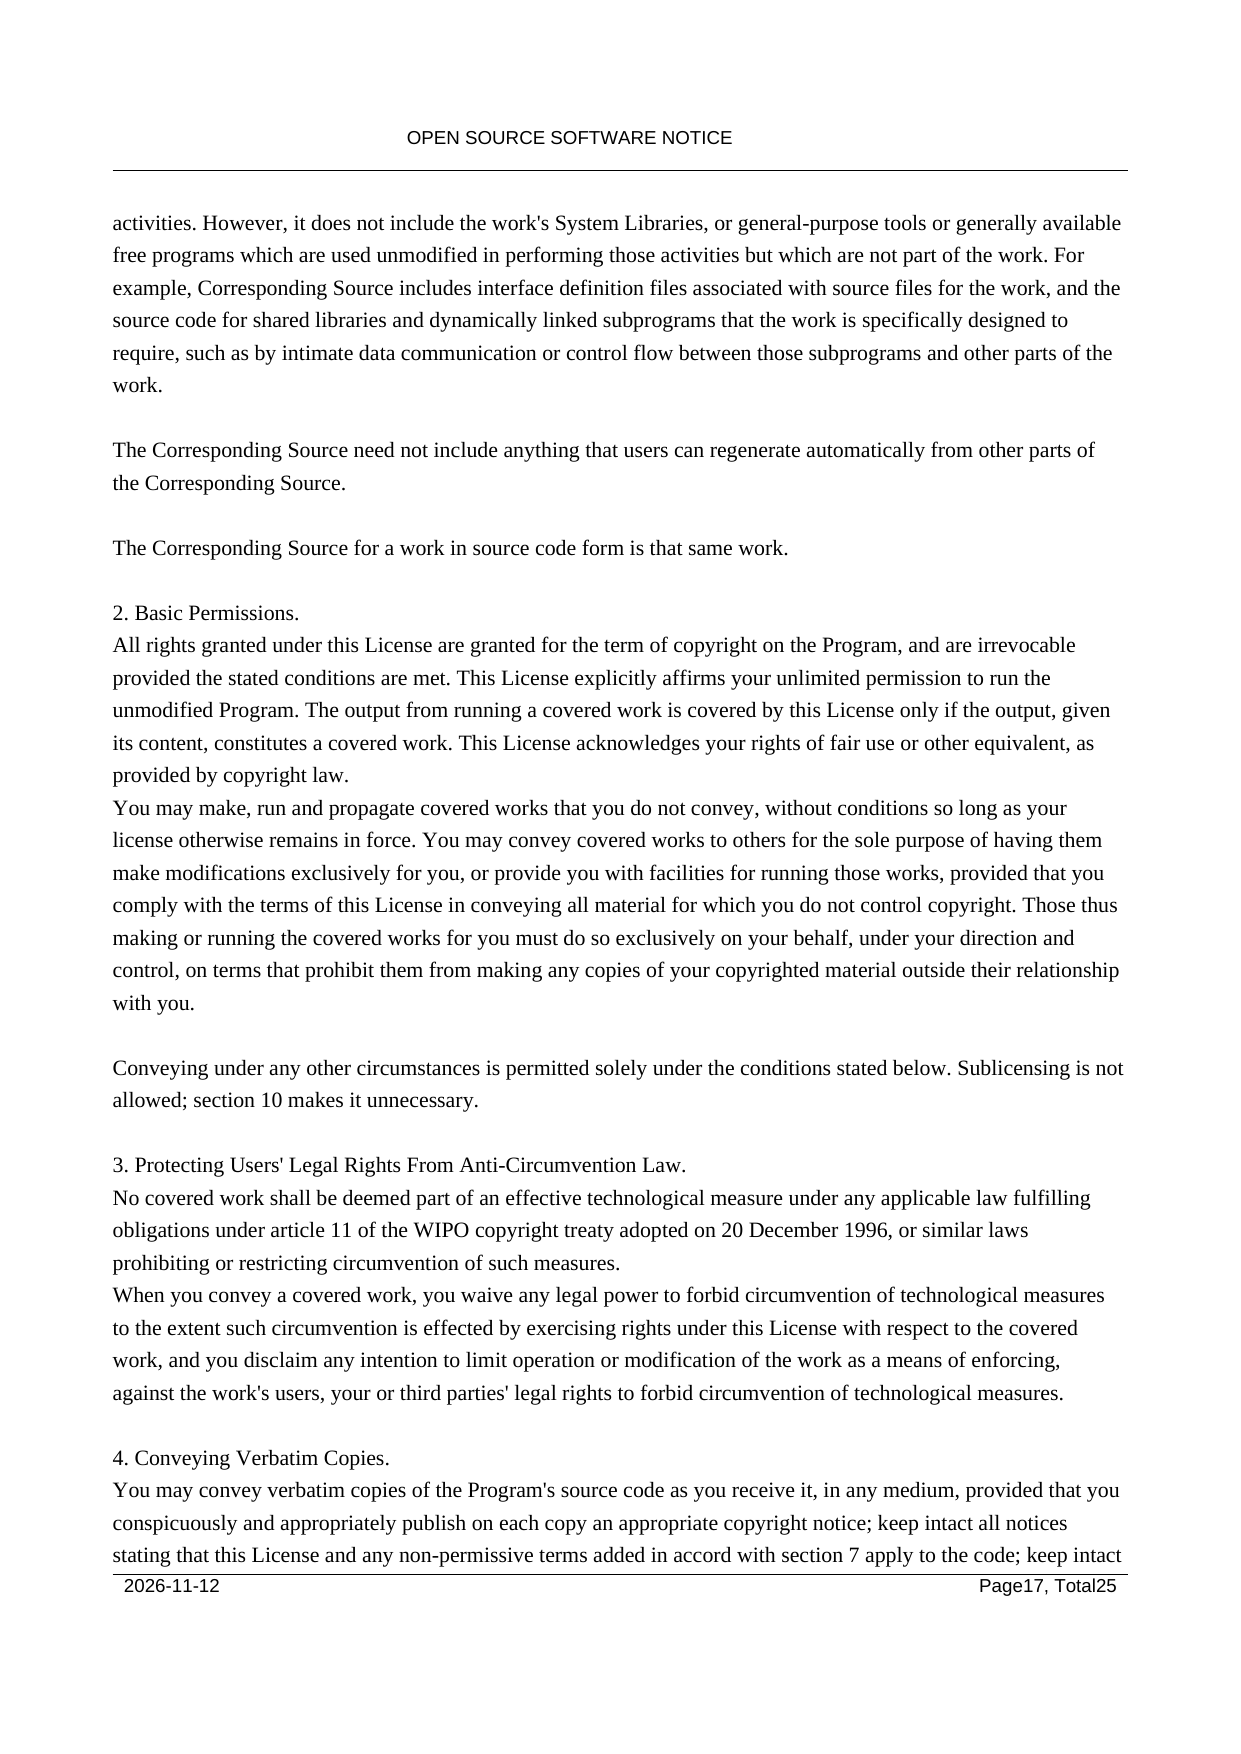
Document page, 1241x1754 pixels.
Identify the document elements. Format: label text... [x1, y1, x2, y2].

text 2. Basic Permissions. [112, 596, 1128, 629]
text The Corresponding Source for a work in source code form is that same work. [112, 531, 1128, 564]
text When you convey a covered work, you waive any legal power to forbid circumvention of technological measures to the extent such circumvention is effected by exercising rights under this License with respect to the covered work, and you disclaim any intention to limit operation or modification of the work as a means of enforcing, against the work's users, your or third parties' legal rights to forbid circumvention of technological measures. [112, 1279, 1128, 1409]
text The Corresponding Source need not include anything that users can regenerate automatically from other parts of the Corresponding Source. [112, 434, 1128, 499]
text 4. Conveying Verbatim Copies. [112, 1441, 1128, 1474]
text No covered work shall be deemed part of an effective technological measure under any applicable law fulfilling obligations under article 11 of the WIPO copyright treaty adopted on 20 December 1996, or similar laws prohibiting or restricting circumvention of such measures. [112, 1181, 1128, 1279]
text All rights granted under this License are granted for the term of copyright on the Program, and are irrevocable provided the stated conditions are met. This License explicitly affirms your unlimited permission to run the unmodified Program. The output from running a covered work is covered by this License only if the output, given its content, constitutes a covered work. This License acknowledges your rights of fair use or other equivalent, as provided by copyright law. [112, 629, 1128, 791]
text Conveying under any other circumstances is permitted solely under the conditions stated below. Sublicensing is not allowed; section 10 makes it unnecessary. [112, 1051, 1128, 1116]
text You may make, run and propagate covered works that you do not convey, without conditions so long as your license otherwise remains in force. You may convey covered works to others for the sole purpose of having them make modifications exclusively for you, or provide you with facilities for running those works, provided that you comply with the terms of this License in conveying all material for which you do not control copyright. Those thus making or running the covered works for you must do so exclusively on your behalf, under your direction and control, on terms that prohibit them from making any copies of your copyrighted material outside their relationship with you. [112, 791, 1128, 1019]
text 3. Protecting Users' Legal Rights From Anti-Circumvention Law. [112, 1149, 1128, 1181]
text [112, 206, 1128, 401]
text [112, 1474, 1128, 1571]
